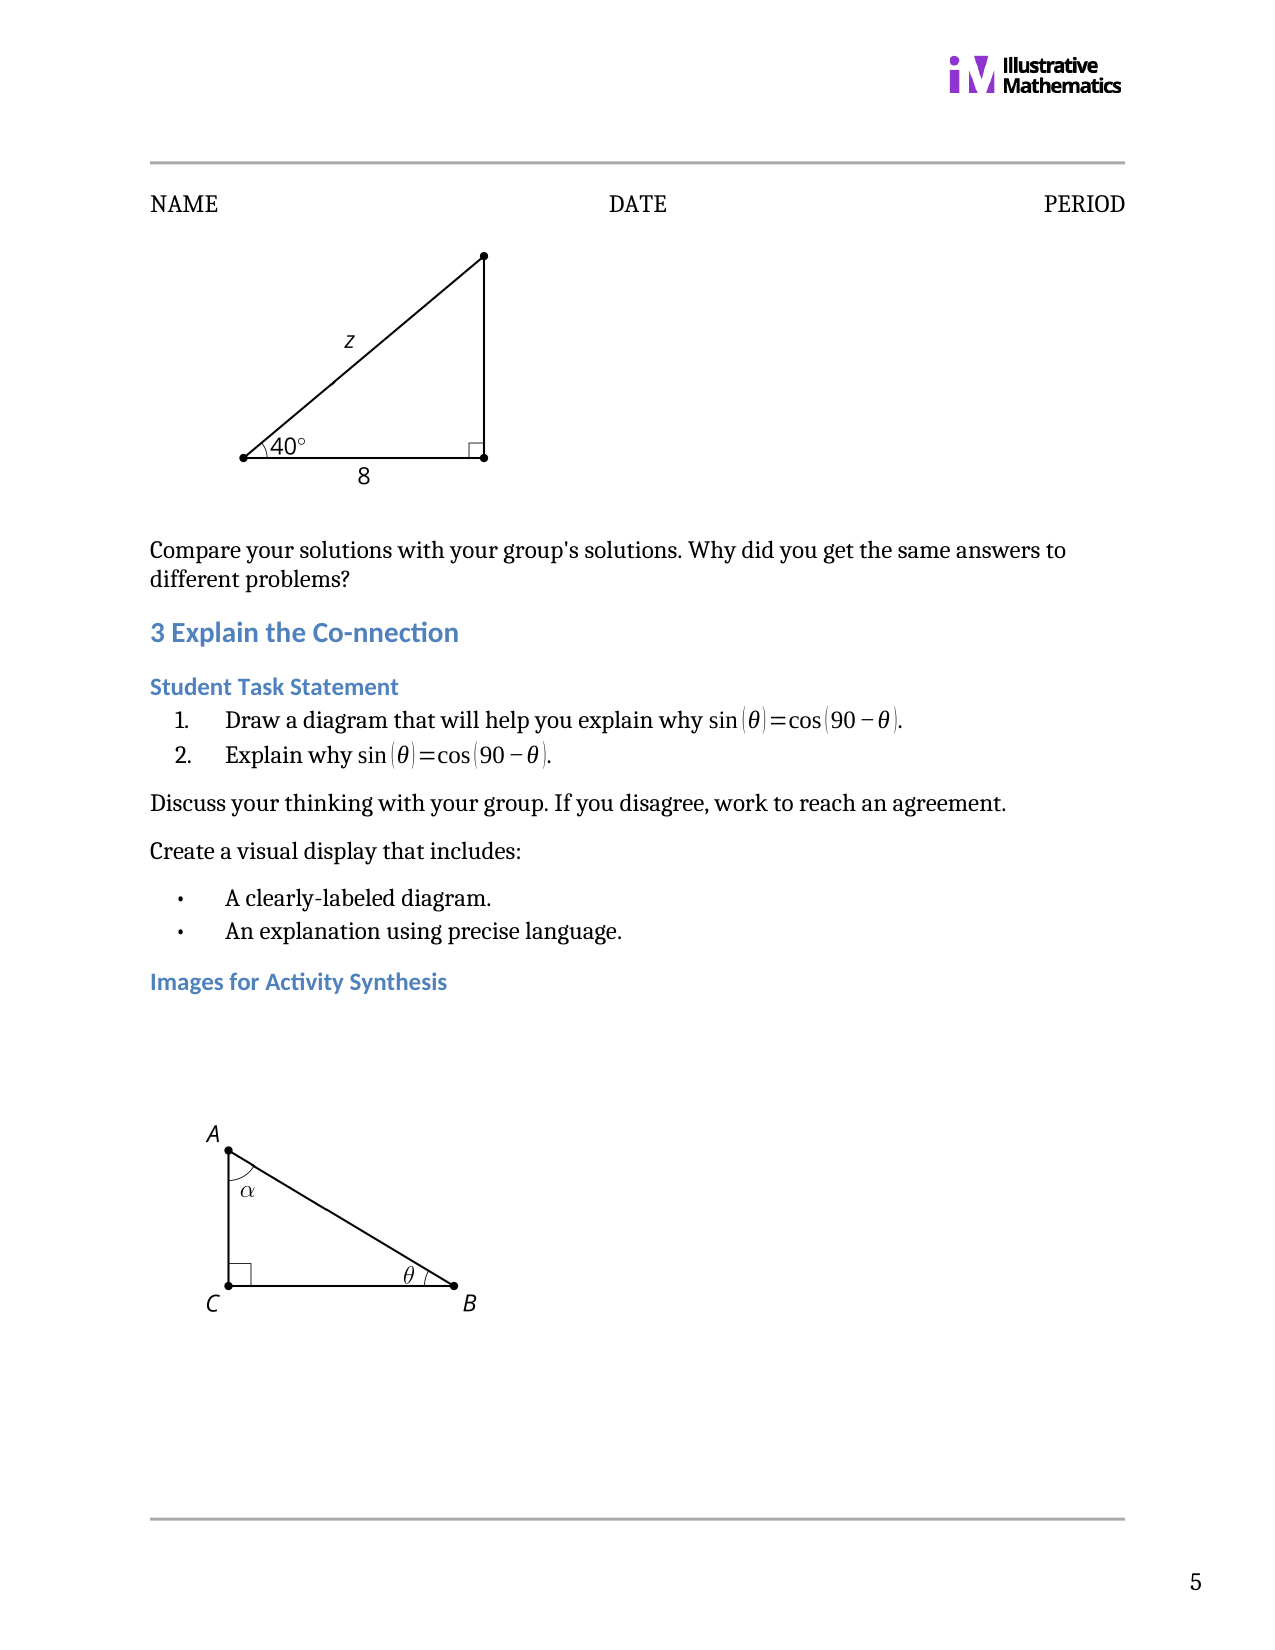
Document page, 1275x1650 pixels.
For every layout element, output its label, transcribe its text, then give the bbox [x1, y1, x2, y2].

picture [168, 247, 657, 518]
picture [949, 55, 1121, 93]
picture [168, 1015, 484, 1316]
list Explain why . [175, 740, 1125, 770]
subtitle Student Task Statement [150, 671, 1125, 702]
subtitle Images for Activity Synthesis [150, 966, 1125, 997]
text Compare your solutions with your group's solutions. Why did you get the same answers to different problems? [150, 536, 1125, 594]
list Draw a diagram that will help you explain why . [175, 705, 1125, 736]
text Discuss your thinking with your group. If you disagree, work to reach an agreement. [150, 789, 1125, 818]
text Create a visual display that includes: [150, 837, 1125, 865]
list An explanation using precise language. [175, 917, 1125, 945]
subtitle 3 Explain the Co-nnection [150, 614, 1125, 650]
list A clearly-labeled diagram. [175, 884, 1125, 913]
